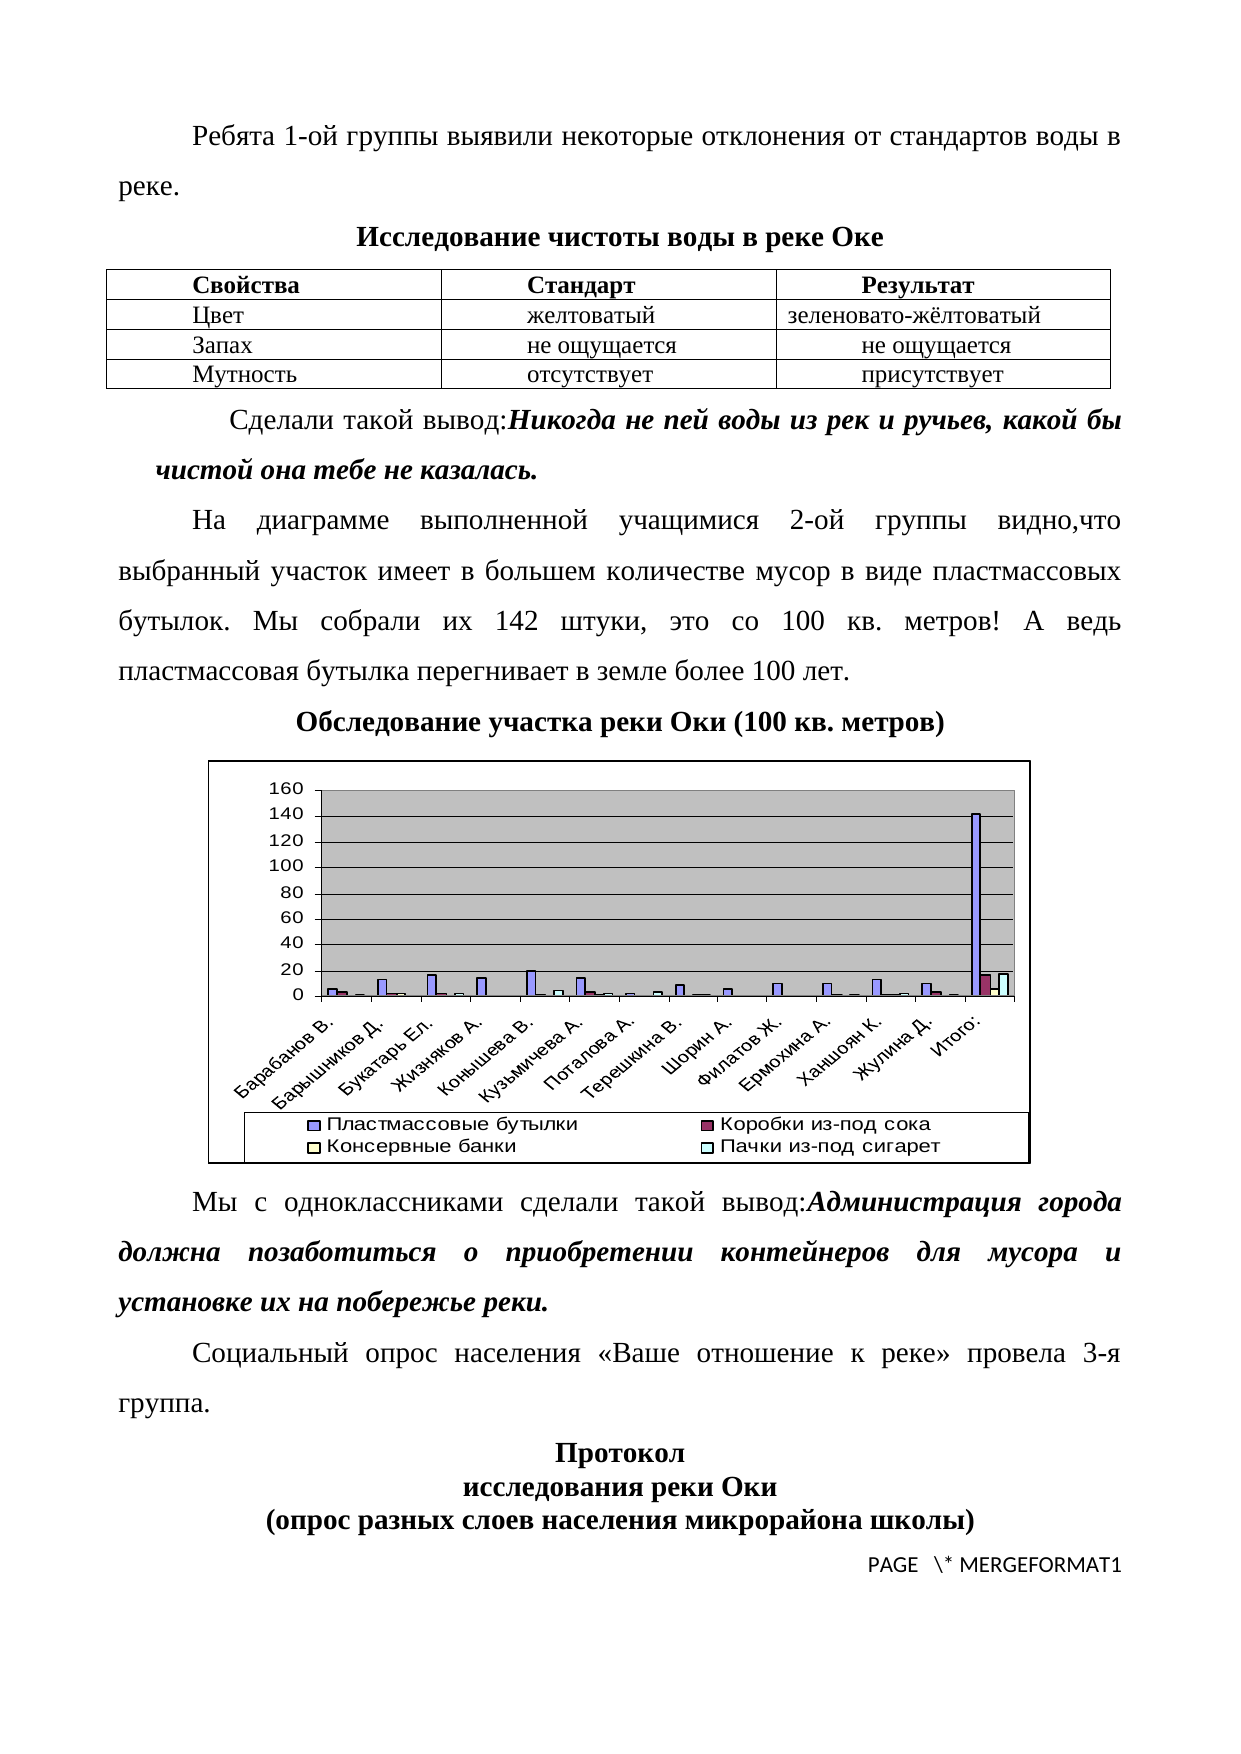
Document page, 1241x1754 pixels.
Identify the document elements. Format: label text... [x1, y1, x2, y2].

text Исследование чистоты воды в реке Оке [118, 219, 1122, 252]
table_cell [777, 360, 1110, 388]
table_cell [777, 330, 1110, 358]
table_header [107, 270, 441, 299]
text Ребята 1-ой группы выявили некоторые отклонения от стандартов воды в реке. [118, 118, 1122, 202]
text (опрос разных слоев населения микрорайона школы) [118, 1502, 1122, 1536]
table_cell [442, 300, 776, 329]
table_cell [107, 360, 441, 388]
text Обследование участка реки Оки () [118, 704, 1122, 737]
text Мы с одноклассниками сделали такой вывод:Администрация города должна позаботиться о приобретении контейнеров для мусора и установке их на побережье реки. [118, 1184, 1122, 1318]
text На диаграмме выполненной учащимися 2-ой группы видно,что выбранный участок имеет в большем количестве мусор в виде пластмассовых бутылок. Мы собрали их 142 штуки, это со ! А ведь пластмассовая бутылка перегнивает в земле более 100 лет. [118, 502, 1122, 687]
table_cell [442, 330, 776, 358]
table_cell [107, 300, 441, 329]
text Социальный опрос населения «Ваше отношение к реке» провела 3-я группа. [118, 1335, 1122, 1419]
text исследования реки Оки [118, 1469, 1122, 1502]
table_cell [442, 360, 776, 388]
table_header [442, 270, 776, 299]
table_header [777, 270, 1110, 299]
text Сделали такой вывод:Никогда не пей воды из рек и ручьев, какой бы чистой она тебе не казалась. [155, 402, 1122, 486]
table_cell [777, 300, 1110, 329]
text Протокол [118, 1435, 1122, 1469]
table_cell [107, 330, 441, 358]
